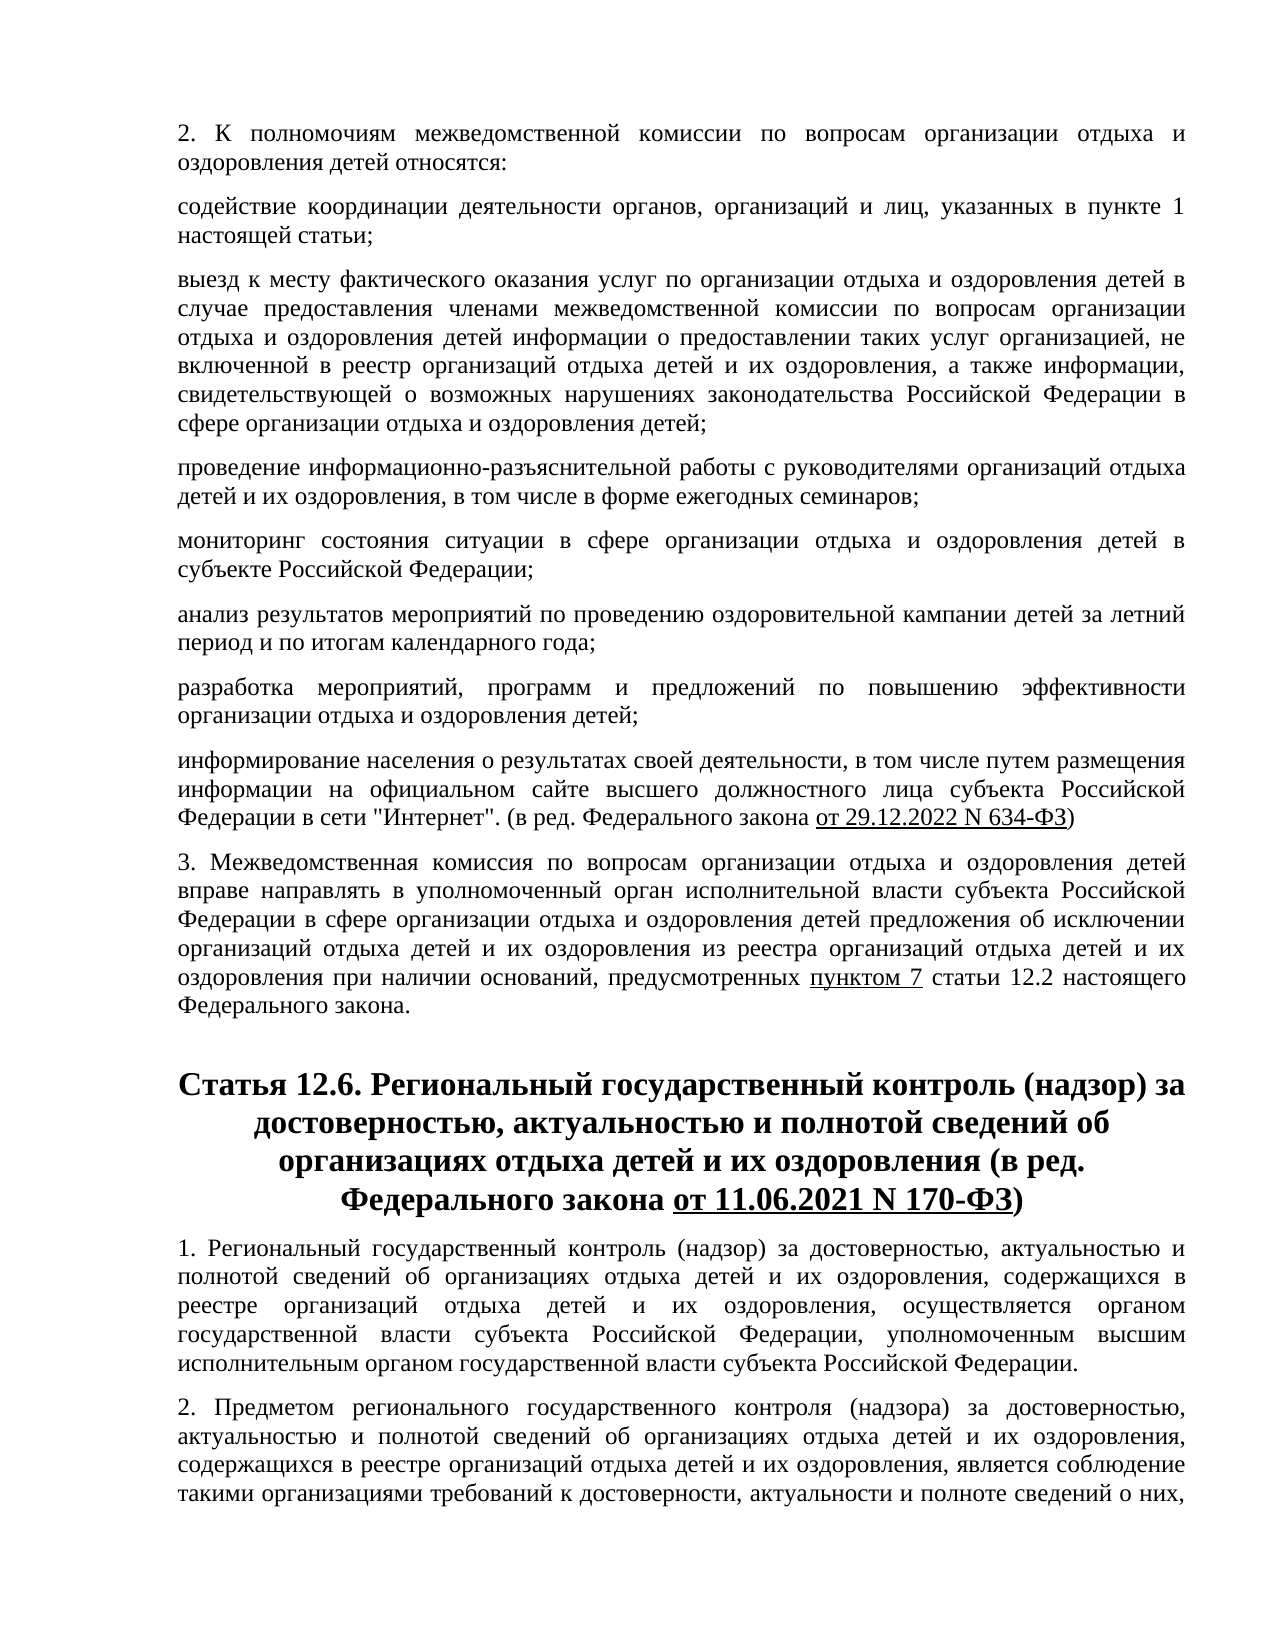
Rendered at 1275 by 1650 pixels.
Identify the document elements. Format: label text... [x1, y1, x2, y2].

text 1. Региональный государственный контроль (надзор) за достоверностью, актуальностью и полнотой сведений об организациях отдыха детей и их оздоровления, содержащихся в реестре организаций отдыха детей и их оздоровления, осуществляется органом государственной власти субъекта Российской Федерации, уполномоченным высшим исполнительным органом государственной власти субъекта Российской Федерации. [177, 1233, 1186, 1376]
text 2. К полномочиям межведомственной комиссии по вопросам организации отдыха и оздоровления детей относятся: [177, 118, 1186, 176]
text проведение информационно-разъяснительной работы с руководителями организаций отдыха детей и их оздоровления, в том числе в форме ежегодных семинаров; [177, 452, 1186, 510]
text содействие координации деятельности органов, организаций и лиц, указанных в пункте 1 настоящей статьи; [177, 191, 1186, 249]
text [177, 1392, 1186, 1507]
text анализ результатов мероприятий по проведению оздоровительной кампании детей за летний период и по итогам календарного года; [177, 599, 1186, 656]
text мониторинг состояния ситуации в сфере организации отдыха и оздоровления детей в субъекте Российской Федерации; [177, 526, 1186, 583]
text разработка мероприятий, программ и предложений по повышению эффективности организации отдыха и оздоровления детей; [177, 672, 1186, 729]
text информирование населения о результатах своей деятельности, в том числе путем размещения информации на официальном сайте высшего должностного лица субъекта Российской Федерации в сети "Интернет". (в ред. Федерального закона от 29.12.2022 N 634-ФЗ) [177, 745, 1186, 831]
text выезд к месту фактического оказания услуг по организации отдыха и оздоровления детей в случае предоставления членами межведомственной комиссии по вопросам организации отдыха и оздоровления детей информации о предоставлении таких услуг организацией, не включенной в реестр организаций отдыха детей и их оздоровления, а также информации, свидетельствующей о возможных нарушениях законодательства Российской Федерации в сфере организации отдыха и оздоровления детей; [177, 264, 1186, 437]
text Статья 12.6. Региональный государственный контроль (надзор) за достоверностью, актуальностью и полнотой сведений об организациях отдыха детей и их оздоровления (в ред. Федерального закона от 11.06.2021 N 170-ФЗ) [177, 1064, 1186, 1217]
text 3. Межведомственная комиссия по вопросам организации отдыха и оздоровления детей вправе направлять в уполномоченный орган исполнительной власти субъекта Российской Федерации в сфере организации отдыха и оздоровления детей предложения об исключении организаций отдыха детей и их оздоровления из реестра организаций отдыха детей и их оздоровления при наличии оснований, предусмотренных пунктом 7 статьи 12.2 настоящего Федерального закона. [177, 847, 1186, 1019]
